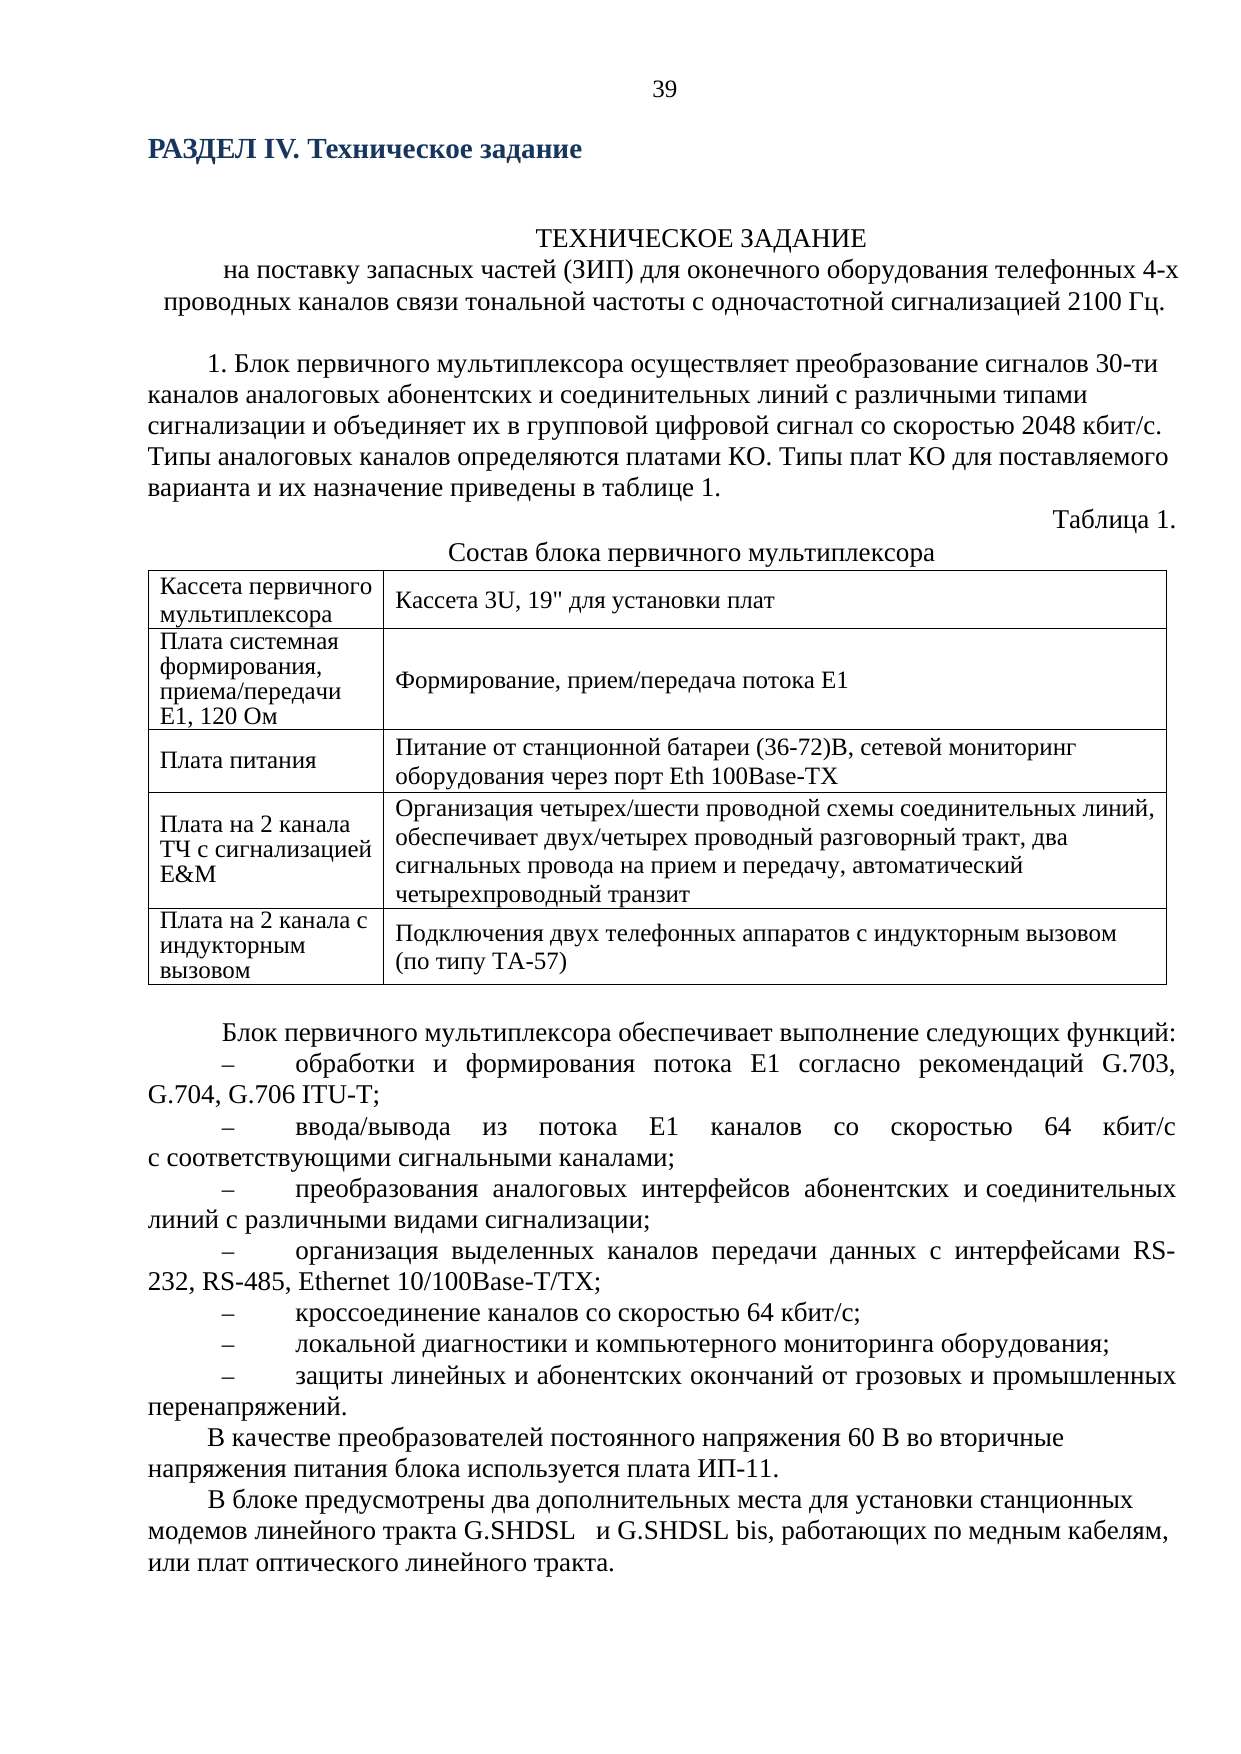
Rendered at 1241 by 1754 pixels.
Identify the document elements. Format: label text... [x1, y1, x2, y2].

text на поставку запасных частей (ЗИП) для оконечного оборудования телефонных 4-х проводных каналов связи тональной частоты с одночастотной сигнализацией 2100 Гц. [148, 253, 1181, 316]
table_cell Формирование, прием/передача потока Е1 [384, 629, 1166, 729]
text В блоке предусмотрены два дополнительных места для установки станционных модемов линейного тракта G.SHDSL и G.SHDSL bis, работающих по медным кабелям, или плат оптического линейного тракта. [148, 1483, 1181, 1577]
list кроссоединение каналов со скоростью 64 кбит/с; [148, 1296, 1176, 1328]
list организация выделенных каналов передачи данных с интерфейсами RS-232, RS-485, Ethernet 10/100Base-T/TX; [148, 1234, 1176, 1296]
table_cell Питание от станционной батареи (36-72)В, сетевой мониторинг оборудования через порт Eth 100Base-TX [384, 730, 1166, 792]
text Состав блока первичного мультиплексора [147, 536, 1176, 567]
table_cell Плата системная формирования, приема/передачи Е1, 120 Ом [149, 629, 383, 729]
text В качестве преобразователей постоянного напряжения 60 В во вторичные напряжения питания блока используется плата ИП-11. [148, 1421, 1176, 1483]
table_header Кассета 3U, 19" для установки плат [384, 571, 1166, 628]
text Блок первичного мультиплексора обеспечивает выполнение следующих функций: [146, 1016, 1181, 1047]
text 1. Блок первичного мультиплексора осуществляет преобразование сигналов 30-ти каналов аналоговых абонентских и соединительных линий с различными типами сигнализации и объединяет их в групповой цифровой сигнал со скоростью 2048 кбит/с. Типы аналоговых каналов определяются платами КО. Типы плат КО для поставляемого варианта и их назначение приведены в таблице 1. [147, 347, 1181, 503]
text РАЗДЕЛ IV. Техническое задание [148, 131, 1181, 165]
list ввода/вывода из потока Е1 каналов со скоростью 64 кбит/с с соответствующими сигнальными каналами; [148, 1109, 1176, 1172]
list преобразования аналоговых интерфейсов абонентских и соединительных линий с различными видами сигнализации; [148, 1172, 1176, 1234]
table_cell Организация четырех/шести проводной схемы соединительных линий, обеспечивает двух/четырех проводный разговорный тракт, два сигнальных провода на прием и передачу, автоматический четырехпроводный транзит [384, 793, 1166, 908]
text ТЕХНИЧЕСКОЕ ЗАДАНИЕ [148, 222, 1181, 253]
table_cell Плата на 2 канала с индукторным вызовом [149, 909, 383, 984]
table_cell Плата питания [149, 730, 383, 792]
list защиты линейных и абонентских окончаний от грозовых и промышленных перенапряжений. [148, 1359, 1176, 1421]
list локальной диагностики и компьютерного мониторинга оборудования; [148, 1328, 1176, 1359]
list обработки и формирования потока Е1 согласно рекомендаций G.703, G.704, G.706 ITU-T; [148, 1047, 1176, 1109]
table_header Кассета первичного мультиплексора [149, 571, 383, 628]
table_cell Плата на 2 канала ТЧ с сигнализацией E&M [149, 793, 383, 908]
table_cell Подключения двух телефонных аппаратов с индукторным вызовом (по типу ТА-57) [384, 909, 1166, 984]
text Таблица 1. [147, 503, 1176, 534]
